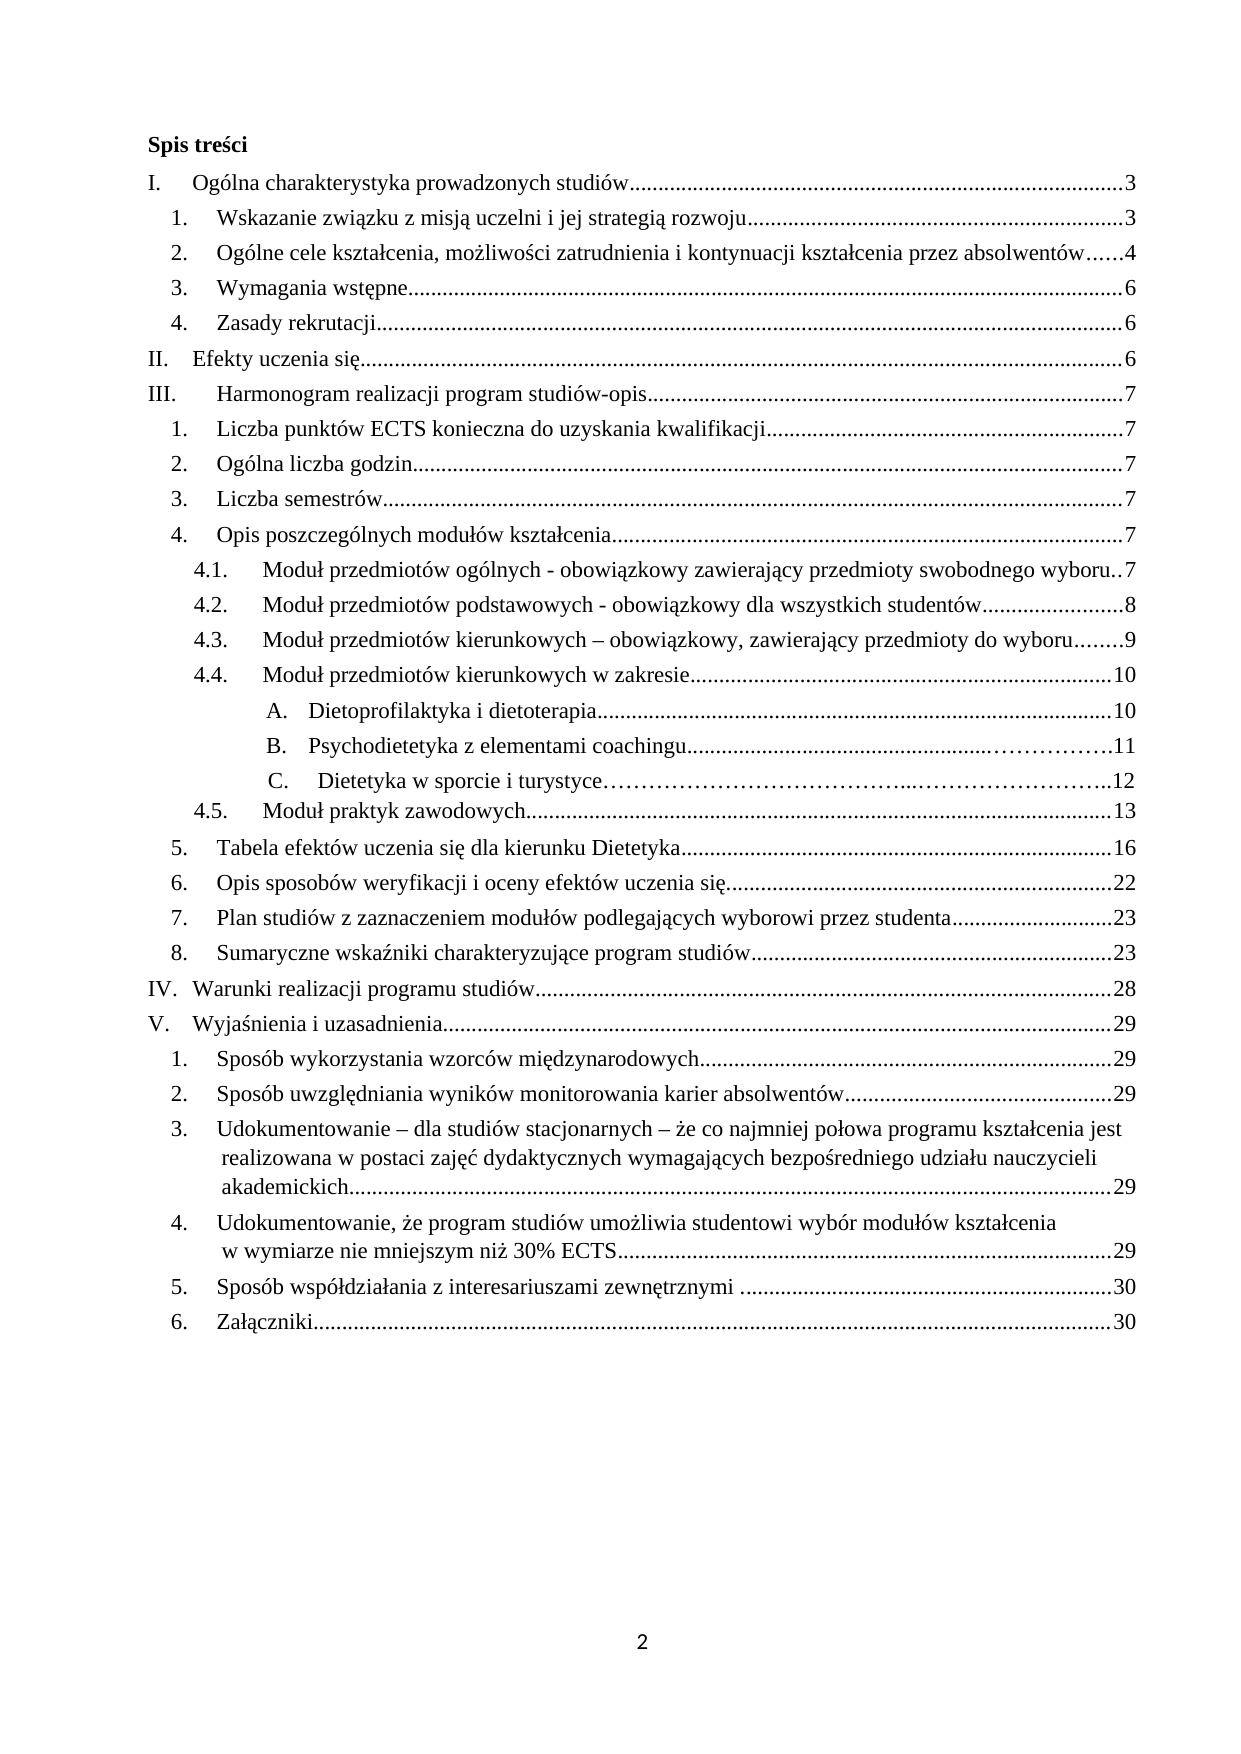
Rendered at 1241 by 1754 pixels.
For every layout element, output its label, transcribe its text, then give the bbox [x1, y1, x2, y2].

text 4.5. Moduł praktyk zawodowych 13 [193, 797, 1137, 824]
text 1. Liczba punktów ECTS konieczna do uzyskania kwalifikacji 7 [171, 415, 1137, 441]
text 3. Udokumentowanie – dla studiów stacjonarnych – że co najmniej połowa programu kształcenia jest realizowana w postaci zajęć dydaktycznych wymagających bezpośredniego udziału nauczycieli akademickich. 29 [171, 1115, 1137, 1200]
text 4. Zasady rekrutacji 6 [171, 309, 1137, 336]
text 2. Ogólne cele kształcenia, możliwości zatrudnienia i kontynuacji kształcenia przez absolwentów 4 [171, 239, 1137, 265]
text II. Efekty uczenia się 6 [148, 344, 1137, 371]
text 1. Wskazanie związku z misją uczelni i jej strategią rozwoju 3 [171, 204, 1137, 230]
text B. Psychodietetyka z elementami coachingu …………….11 [216, 732, 1137, 758]
text 7. Plan studiów z zaznaczeniem modułów podlegających wyborowi przez studenta 23 [171, 904, 1137, 931]
text 3. Wymagania wstępne 6 [171, 274, 1137, 301]
text 2. Ogólna liczba godzin 7 [171, 450, 1137, 477]
text III. Harmonogram realizacji program studiów-opis 7 [148, 380, 1137, 406]
text IV. Warunki realizacji programu studiów 28 [148, 974, 1137, 1001]
text I. Ogólna charakterystyka prowadzonych studiów 3 [148, 168, 1137, 195]
text 4.2. Moduł przedmiotów podstawowych - obowiązkowy dla wszystkich studentów 8 [193, 591, 1137, 617]
text 4.1. Moduł przedmiotów ogólnych - obowiązkowy zawierający przedmioty swobodnego wyboru. 7 [193, 556, 1137, 582]
text 3. Liczba semestrów 7 [171, 485, 1137, 512]
text A. Dietoprofilaktyka i dietoterapia 10 [216, 697, 1137, 723]
text Spis treści [148, 131, 1137, 157]
text 8. Sumaryczne wskaźniki charakteryzujące program studiów 23 [171, 939, 1137, 966]
text 2. Sposób uwzględniania wyników monitorowania karier absolwentów 29 [171, 1080, 1137, 1107]
text 4. Udokumentowanie, że program studiów umożliwia studentowi wybór modułów kształcenia w wymiarze nie mniejszym niż 30% ECTS 29 [171, 1208, 1137, 1264]
text 5. Tabela efektów uczenia się dla kierunku Dietetyka 16 [171, 834, 1137, 860]
text 1. Sposób wykorzystania wzorców międzynarodowych 29 [171, 1045, 1137, 1071]
text 4.3. Moduł przedmiotów kierunkowych – obowiązkowy, zawierający przedmioty do wyboru 9 [193, 626, 1137, 653]
text C. Dietetyka w sporcie i turystyce…………………………………...……………………..12 [148, 767, 1137, 793]
text V. Wyjaśnienia i uzasadnienia 29 [148, 1010, 1137, 1036]
text 4. Opis poszczególnych modułów kształcenia 7 [171, 521, 1137, 547]
text 6. Opis sposobów weryfikacji i oceny efektów uczenia się. 22 [171, 869, 1137, 895]
text 5. Sposób współdziałania z interesariuszami zewnętrznymi . 30 [171, 1273, 1137, 1299]
text 6. Załączniki 30 [171, 1308, 1137, 1334]
text 4.4. Moduł przedmiotów kierunkowych w zakresie 10 [193, 661, 1137, 688]
